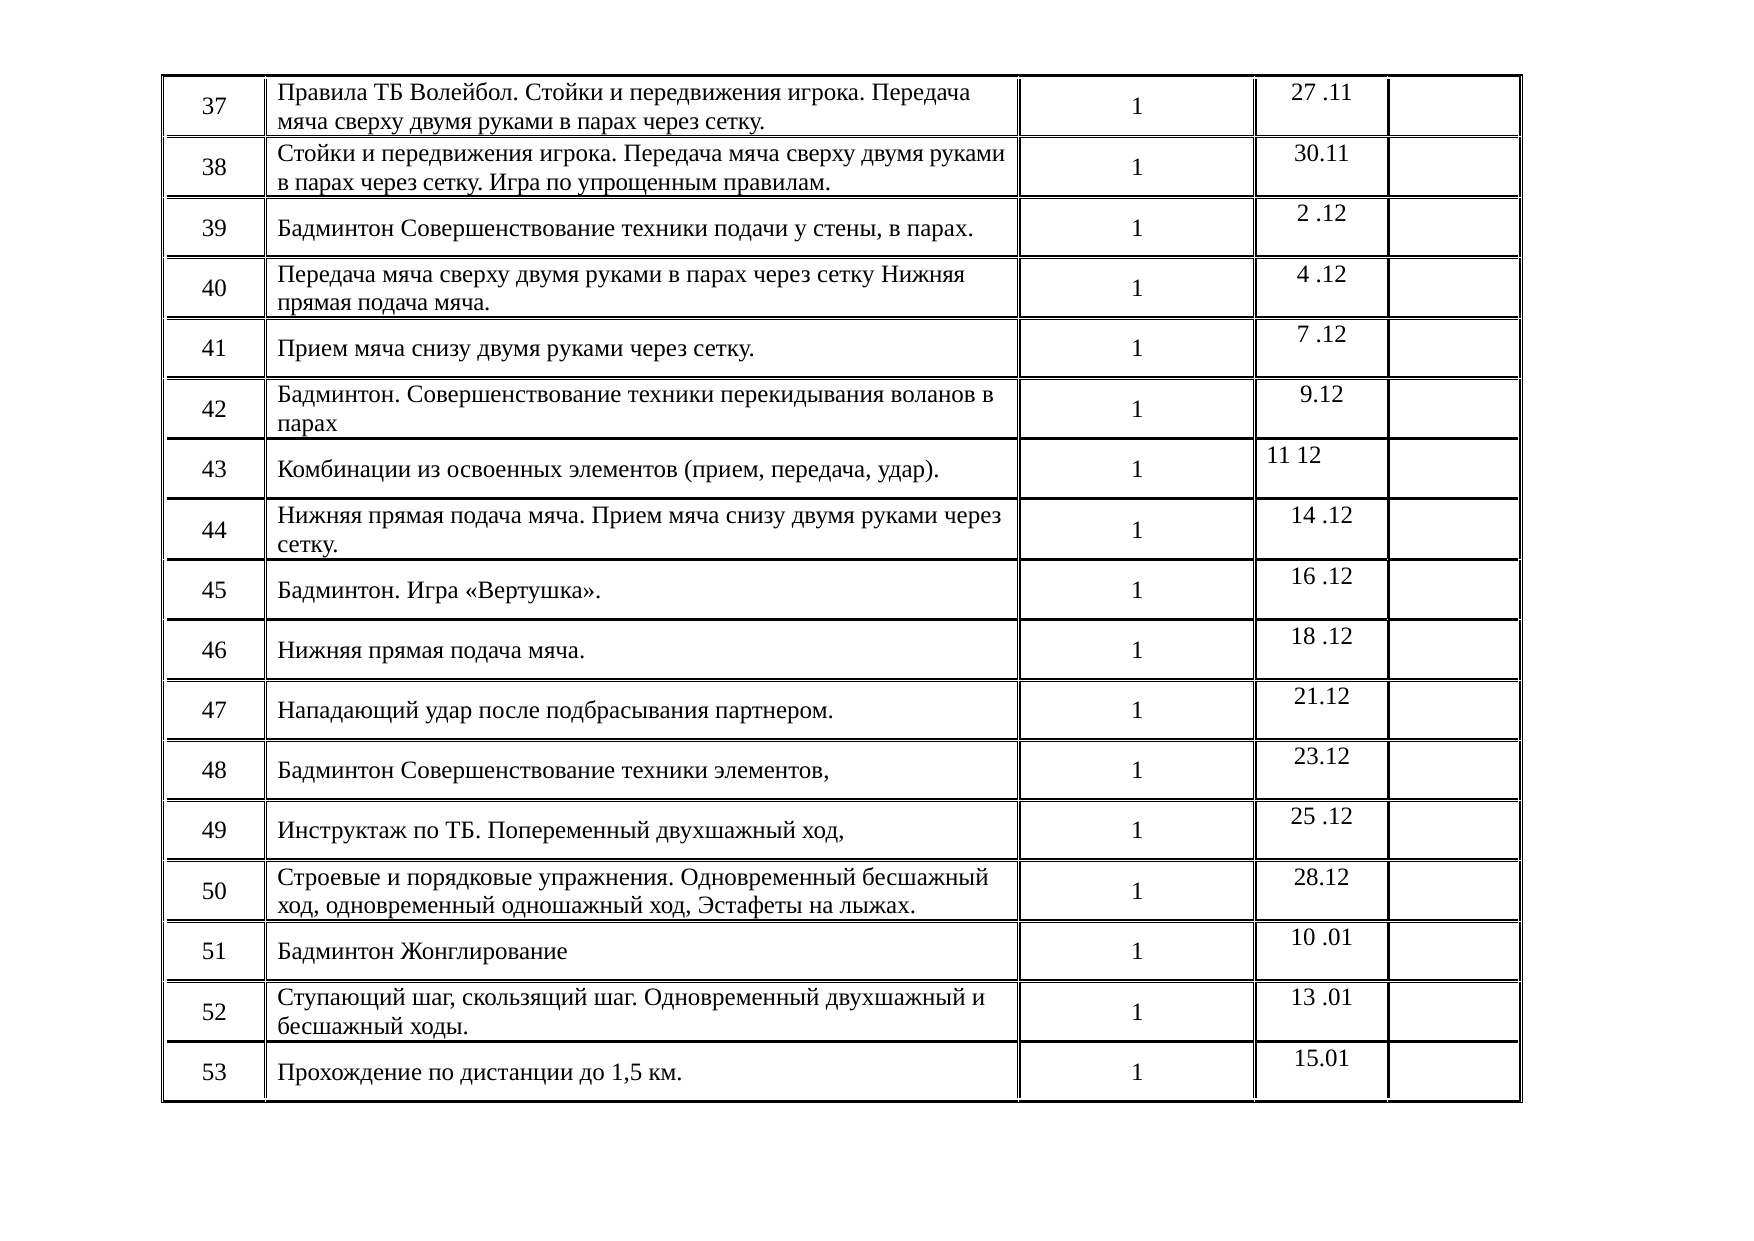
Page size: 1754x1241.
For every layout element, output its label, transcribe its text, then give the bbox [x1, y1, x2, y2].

table_cell Прием мяча снизу двумя руками через сетку. [267, 320, 1017, 376]
table_cell 1 [1021, 138, 1253, 195]
table_cell Бадминтон Совершенствование техники элементов, [267, 742, 1017, 798]
table_cell 37 [164, 77, 266, 134]
table_cell 40 [164, 255, 264, 316]
table_cell 43 [164, 437, 264, 497]
table_cell [1390, 497, 1519, 558]
table_cell 41 [164, 316, 264, 376]
table_cell 7 .12 [1257, 320, 1387, 376]
table_cell Стойки и передвижения игрока. Передача мяча сверху двумя руками в парах через сетку. Игра по упрощенным правилам. [267, 138, 1017, 195]
table_cell [1390, 919, 1520, 979]
table_cell [1390, 738, 1520, 798]
table_cell 28.12 [1257, 862, 1387, 919]
table_cell Прохождение по дистанции до 1,5 км. [266, 1040, 1019, 1100]
table_cell Нападающий удар после подбрасывания партнером. [267, 682, 1017, 738]
table_cell 44 [164, 497, 264, 558]
table_cell [1390, 255, 1520, 316]
table_cell 1 [1021, 802, 1253, 858]
table_cell [1390, 195, 1520, 255]
table_cell [1390, 979, 1520, 1040]
table_cell Ступающий шаг, скользящий шаг. Одновременный двухшажный и бесшажный ходы. [267, 983, 1017, 1040]
table_cell 4 .12 [1257, 259, 1387, 316]
table_cell 50 [164, 858, 264, 919]
table_cell 16 .12 [1257, 561, 1387, 618]
table_cell Бадминтон Жонглирование [267, 923, 1017, 979]
table_cell 1 [1021, 862, 1253, 919]
table_cell Бадминтон. Игра «Вертушка». [267, 561, 1017, 618]
table_cell 1 [1021, 380, 1253, 437]
table_cell 23.12 [1257, 742, 1387, 798]
table_cell [1390, 437, 1519, 497]
table_cell 1 [1021, 561, 1253, 618]
table_cell Передача мяча сверху двумя руками в парах через сетку Нижняя прямая подача мяча. [267, 259, 1017, 316]
table_cell 1 [1021, 621, 1253, 678]
table_cell 47 [164, 678, 264, 738]
table_cell 1 [1021, 682, 1253, 738]
table_cell Бадминтон. Совершенствование техники перекидывания воланов в парах [267, 380, 1017, 437]
table_cell 1 [1021, 983, 1253, 1040]
table_cell 1 [1019, 1040, 1255, 1100]
table_cell [1390, 135, 1520, 195]
table_cell 53 [164, 1040, 266, 1100]
table_cell 45 [163, 558, 264, 618]
table_cell Строевые и порядковые упражнения. Одновременный бесшажный ход, одновременный одношажный ход, Эстафеты на лыжах. [267, 862, 1017, 919]
table_cell Правила ТБ Волейбол. Стойки и передвижения игрока. Передача мяча сверху двумя руками в парах через сетку. [266, 76, 1019, 134]
table_cell 21.12 [1257, 682, 1387, 738]
table_cell 2 .12 [1257, 199, 1387, 255]
table_cell 1 [1019, 76, 1255, 134]
table_cell 48 [164, 738, 264, 798]
table_cell 46 [163, 618, 264, 678]
table_cell 52 [164, 979, 264, 1040]
table_cell 11 12 [1257, 440, 1387, 497]
table_cell [1390, 316, 1520, 376]
table_cell [1390, 376, 1520, 437]
table_cell [1390, 558, 1521, 618]
table_cell 51 [164, 919, 264, 979]
table_cell [1390, 678, 1520, 738]
table_cell 10 .01 [1257, 923, 1387, 979]
table_cell Инструктаж по ТБ. Попеременный двухшажный ход, [267, 802, 1017, 858]
table_cell 1 [1021, 199, 1253, 255]
table_cell [1390, 798, 1520, 858]
table_cell 30.11 [1257, 138, 1387, 195]
table_cell 49 [164, 798, 264, 858]
table_cell 15.01 [1255, 1043, 1388, 1100]
table_cell 1 [1021, 742, 1253, 798]
table_cell 1 [1021, 923, 1253, 979]
table_cell 38 [164, 135, 264, 195]
table_cell Нижняя прямая подача мяча. Прием мяча снизу двумя руками через сетку. [267, 500, 1017, 558]
table_cell 42 [164, 376, 264, 437]
table_cell 13 .01 [1257, 983, 1387, 1040]
table_cell [1390, 858, 1520, 919]
table_cell 9.12 [1257, 380, 1387, 437]
table_cell 1 [1021, 259, 1253, 316]
table_cell Нижняя прямая подача мяча. [267, 621, 1017, 678]
table_cell [1390, 618, 1521, 678]
table_cell 1 [1021, 440, 1253, 497]
table_cell [1388, 1040, 1519, 1100]
table_cell 1 [1021, 500, 1253, 558]
table_cell 27 .11 [1255, 76, 1388, 134]
table_cell [1388, 77, 1519, 134]
table_cell 25 .12 [1257, 802, 1387, 858]
table_cell Комбинации из освоенных элементов (прием, передача, удар). [267, 440, 1017, 497]
table_cell 39 [164, 195, 264, 255]
table_cell Бадминтон Совершенствование техники подачи у стены, в парах. [267, 199, 1017, 255]
table_cell 14 .12 [1257, 500, 1387, 558]
table_cell 18 .12 [1257, 621, 1387, 678]
table_cell 1 [1021, 320, 1253, 376]
